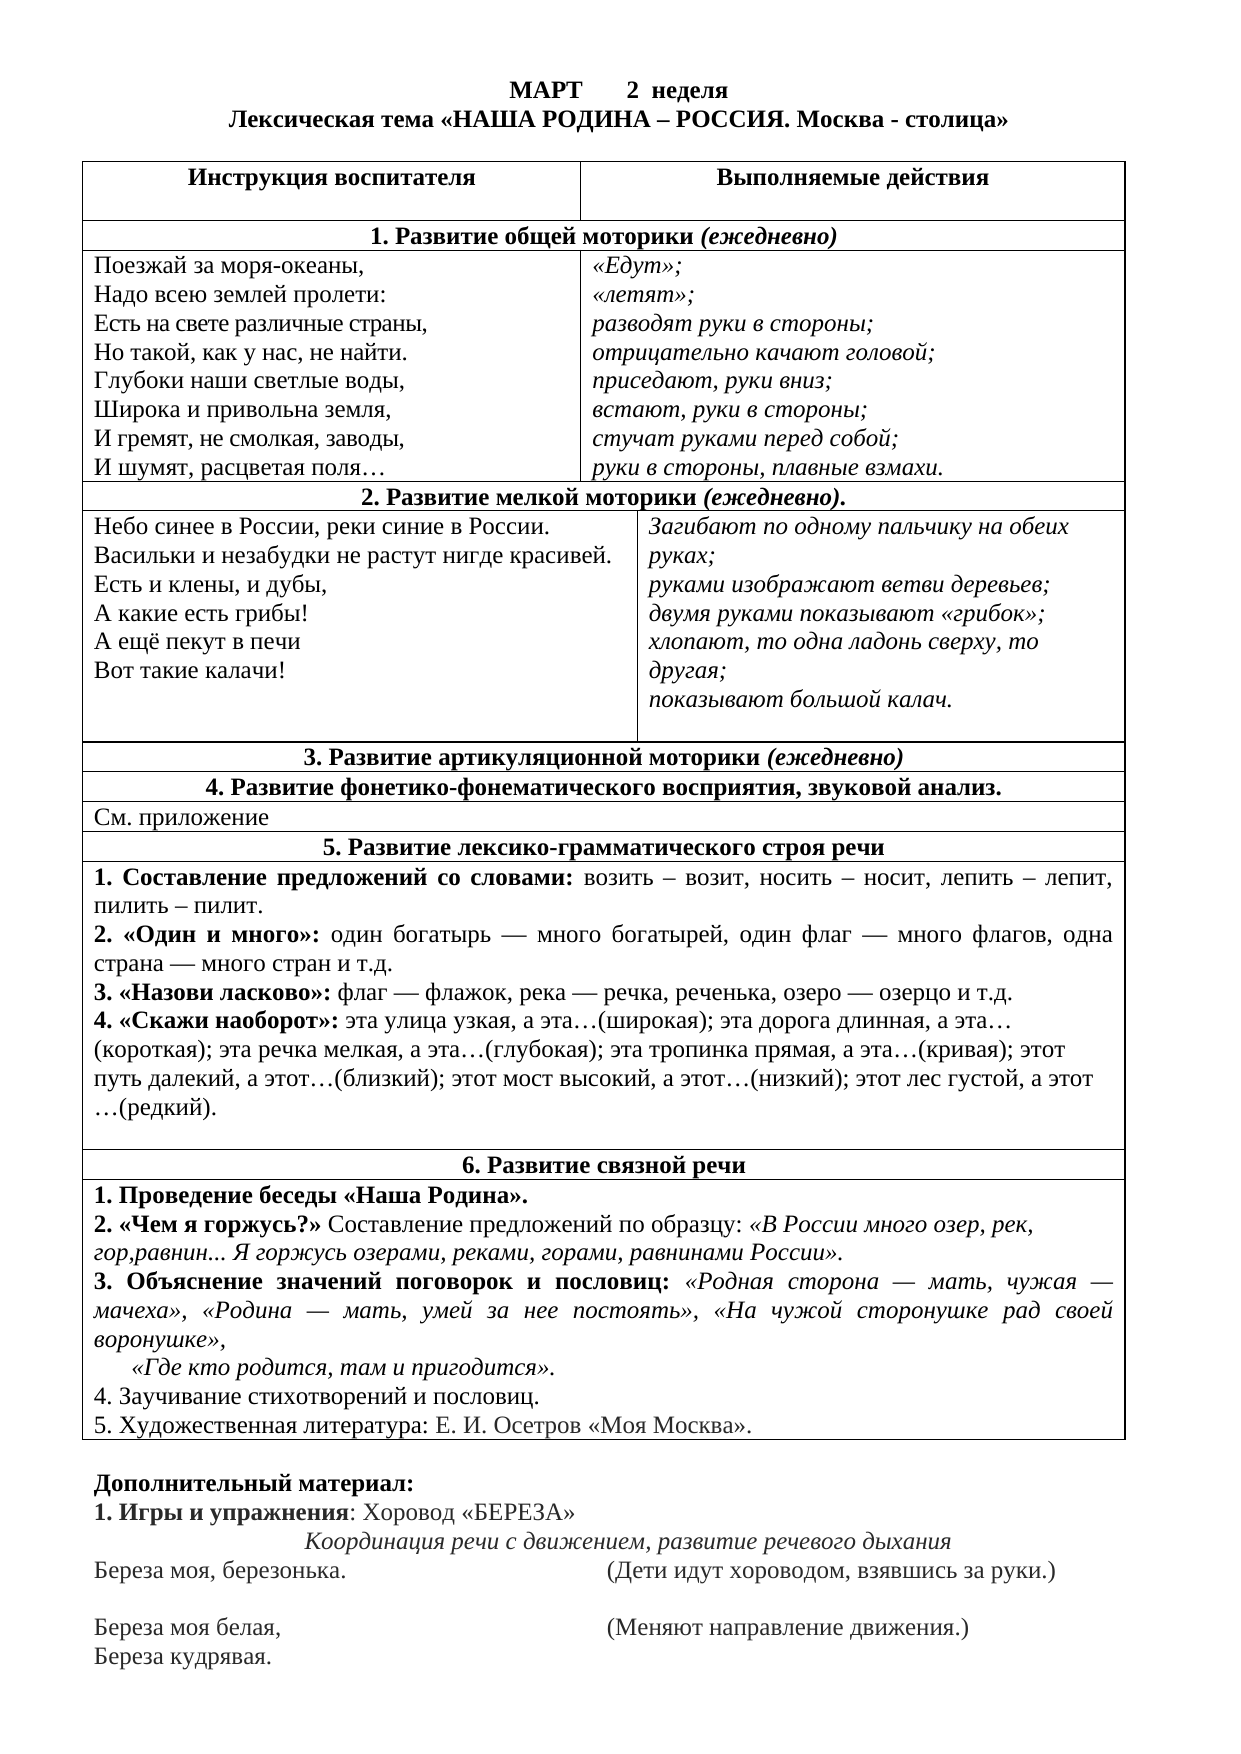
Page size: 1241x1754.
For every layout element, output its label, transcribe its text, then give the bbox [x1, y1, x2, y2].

table_cell 3. Развитие артикуляционной моторики (ежедневно) [83, 743, 1124, 771]
table_cell 4. Развитие фонетико-фонематического восприятия, звуковой анализ. [83, 772, 1124, 801]
table_cell Загибают по одному пальчику на обеих руках; руками изображают ветви деревьев; двумя руками показывают «грибок»; хлопают, то одна ладонь сверху, то другая; показывают большой калач. [638, 511, 1124, 741]
table_header (Дети идут хороводом, взявшись за руки.) [595, 1555, 1109, 1612]
table_cell 1. Проведение беседы «Наша Родина». 2. «Чем я горжусь?» Составление предложений по образцу: «В России много озер, рек, гор,равнин... Я горжусь озерами, реками, горами, равнинами России». 3. Объяснение значений поговорок и пословиц: «Родная сторона — мать, чужая — мачеха», «Родина — мать, умей за нее постоять», «На чужой сторонушке рад своей воронушке», «Где кто родится, там и пригодится». 4. Заучивание стихотворений и пословиц. 5. Художественная литература: Е. И. Осетров «Моя Москва». [83, 1180, 1124, 1439]
text Лексическая тема «НАША РОДИНА – РОССИЯ. Москва - столица» [94, 104, 1144, 132]
table_header Инструкция воспитателя [83, 162, 580, 220]
table_header Выполняемые действия [581, 162, 1124, 220]
table_cell 2. Развитие мелкой моторики (ежедневно). [83, 482, 1124, 510]
table_cell Поезжай за моря-океаны, Надо всею землей пролети: Есть на свете различные страны, Но такой, как у нас, не найти. Глубоки наши светлые воды, Широка и привольна земля, И гремят, не смолкая, заводы, И шумят, расцветая поля… [83, 251, 580, 481]
text 1. Игры и упражнения: Хоровод «БЕРЕЗА» [94, 1497, 1144, 1526]
table_cell «Едут»; «летят»; разводят руки в стороны; отрицательно качают головой; приседают, руки вниз; встают, руки в стороны; стучат руками перед собой; руки в стороны, плавные взмахи. [581, 251, 1124, 481]
text Дополнительный материал: [94, 1468, 1144, 1497]
text МАРТ 2 неделя [94, 75, 1144, 104]
table_header Береза моя, березонька. [83, 1555, 595, 1612]
text Координация речи с движением, развитие речевого дыхания [94, 1526, 1144, 1555]
table_cell 1. Составление предложений со словами: возить – возит, носить – носит, лепить – лепит, пилить – пилит. 2. «Один и много»: один богатырь — много богатырей, один флаг — много флагов, одна страна — много стран и т.д. 3. «Назови ласково»: флаг — флажок, река — речка, реченька, озеро — озерцо и т.д. 4. «Скажи наоборот»: эта улица узкая, а эта…(широкая); эта дорога длинная, а эта…(короткая); эта речка мелкая, а эта…(глубокая); эта тропинка прямая, а эта…(кривая); этот путь далекий, а этот…(близкий); этот мост высокий, а этот…(низкий); этот лес густой, а этот …(редкий). [83, 862, 1124, 1149]
table_cell Небо синее в России, реки синие в России. Васильки и незабудки не растут нигде красивей. Есть и клены, и дубы, А какие есть грибы! А ещё пекут в печи Вот такие калачи! [83, 511, 637, 741]
table_cell (Меняют направление движения.) [595, 1612, 1109, 1670]
table_cell См. приложение [83, 802, 1124, 831]
table_cell Береза моя белая, Береза кудрявая. [83, 1612, 595, 1670]
table_cell 6. Развитие связной речи [83, 1150, 1124, 1179]
table_cell 5. Развитие лексико-грамматического строя речи [83, 832, 1124, 861]
table_cell 1. Развитие общей моторики (ежедневно) [83, 221, 1124, 249]
